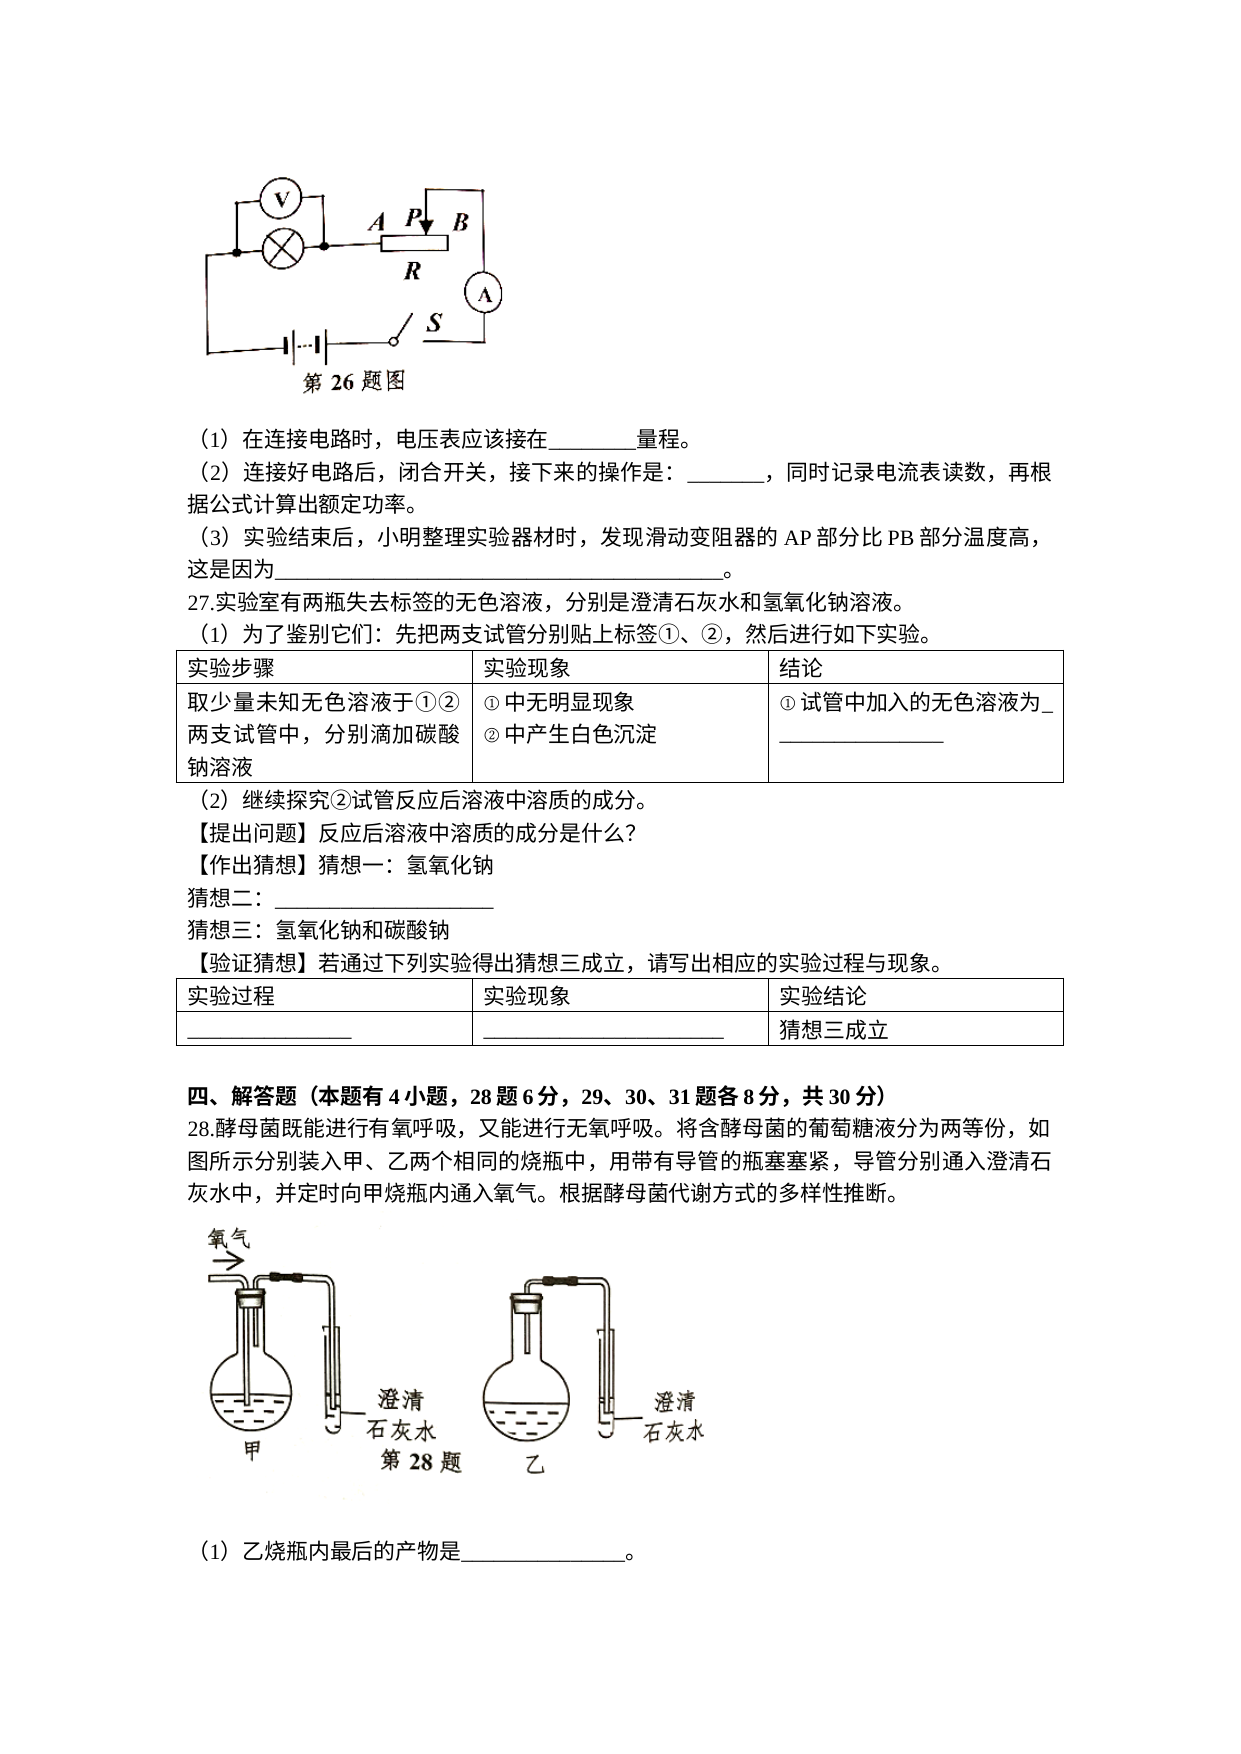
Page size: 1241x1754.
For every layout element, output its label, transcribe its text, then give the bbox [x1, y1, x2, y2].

text 【提出问题】反应后溶液中溶质的成分是什么？ [187, 815, 1053, 848]
table_cell 取少量未知无色溶液于①②两支试管中，分别滴加碳酸钠溶液 [177, 684, 472, 782]
table_header 实验过程 [177, 979, 472, 1011]
table_cell ①中无明显现象 ②中产生白色沉淀 [473, 684, 768, 782]
text （1）乙烧瓶内最后的产物是_______________。 [187, 1533, 1053, 1566]
table_cell ______________________ [473, 1012, 768, 1045]
table_header 实验步骤 [177, 651, 472, 683]
text （2）继续探究②试管反应后溶液中溶质的成分。 [187, 783, 1053, 815]
table_header 实验结论 [769, 979, 1063, 1011]
table_cell ①试管中加入的无色溶液为________________ [769, 684, 1063, 782]
picture [187, 162, 525, 401]
text 【验证猜想】若通过下列实验得出猜想三成立，请写出相应的实验过程与现象。 [187, 945, 1053, 978]
table_header 实验现象 [473, 979, 768, 1011]
text （1）在连接电路时，电压表应该接在________量程。 [187, 422, 1053, 454]
text 猜想二：____________________ [187, 880, 1053, 913]
text 【作出猜想】猜想一：氢氧化钠 [187, 848, 1053, 880]
text 四、解答题（本题有4小题，28题6分，29、30、31题各8分，共30分） [187, 1078, 1053, 1111]
text （2）连接好电路后，闭合开关，接下来的操作是：_______，同时记录电流表读数，再根据公式计算出额定功率。 [187, 454, 1053, 519]
text （3）实验结束后，小明整理实验器材时，发现滑动变阻器的AP部分比PB部分温度高，这是因为_________________________________________。 [187, 519, 1053, 584]
table_header 实验现象 [473, 651, 768, 683]
table_header 结论 [769, 651, 1063, 683]
table_cell 猜想三成立 [769, 1012, 1063, 1045]
text 27.实验室有两瓶失去标签的无色溶液，分别是澄清石灰水和氢氧化钠溶液。 [187, 584, 1053, 617]
table_cell _______________ [177, 1012, 472, 1045]
text （1）为了鉴别它们：先把两支试管分别贴上标签①、②，然后进行如下实验。 [187, 617, 1053, 649]
text 28.酵母菌既能进行有氧呼吸，又能进行无氧呼吸。将含酵母菌的葡萄糖液分为两等份，如图所示分别装入甲、乙两个相同的烧瓶中，用带有导管的瓶塞塞紧，导管分别通入澄清石灰水中，并定时向甲烧瓶内通入氧气。根据酵母菌代谢方式的多样性推断。 [187, 1111, 1053, 1208]
text 猜想三：氢氧化钠和碳酸钠 [187, 913, 1053, 945]
picture [187, 1208, 714, 1504]
